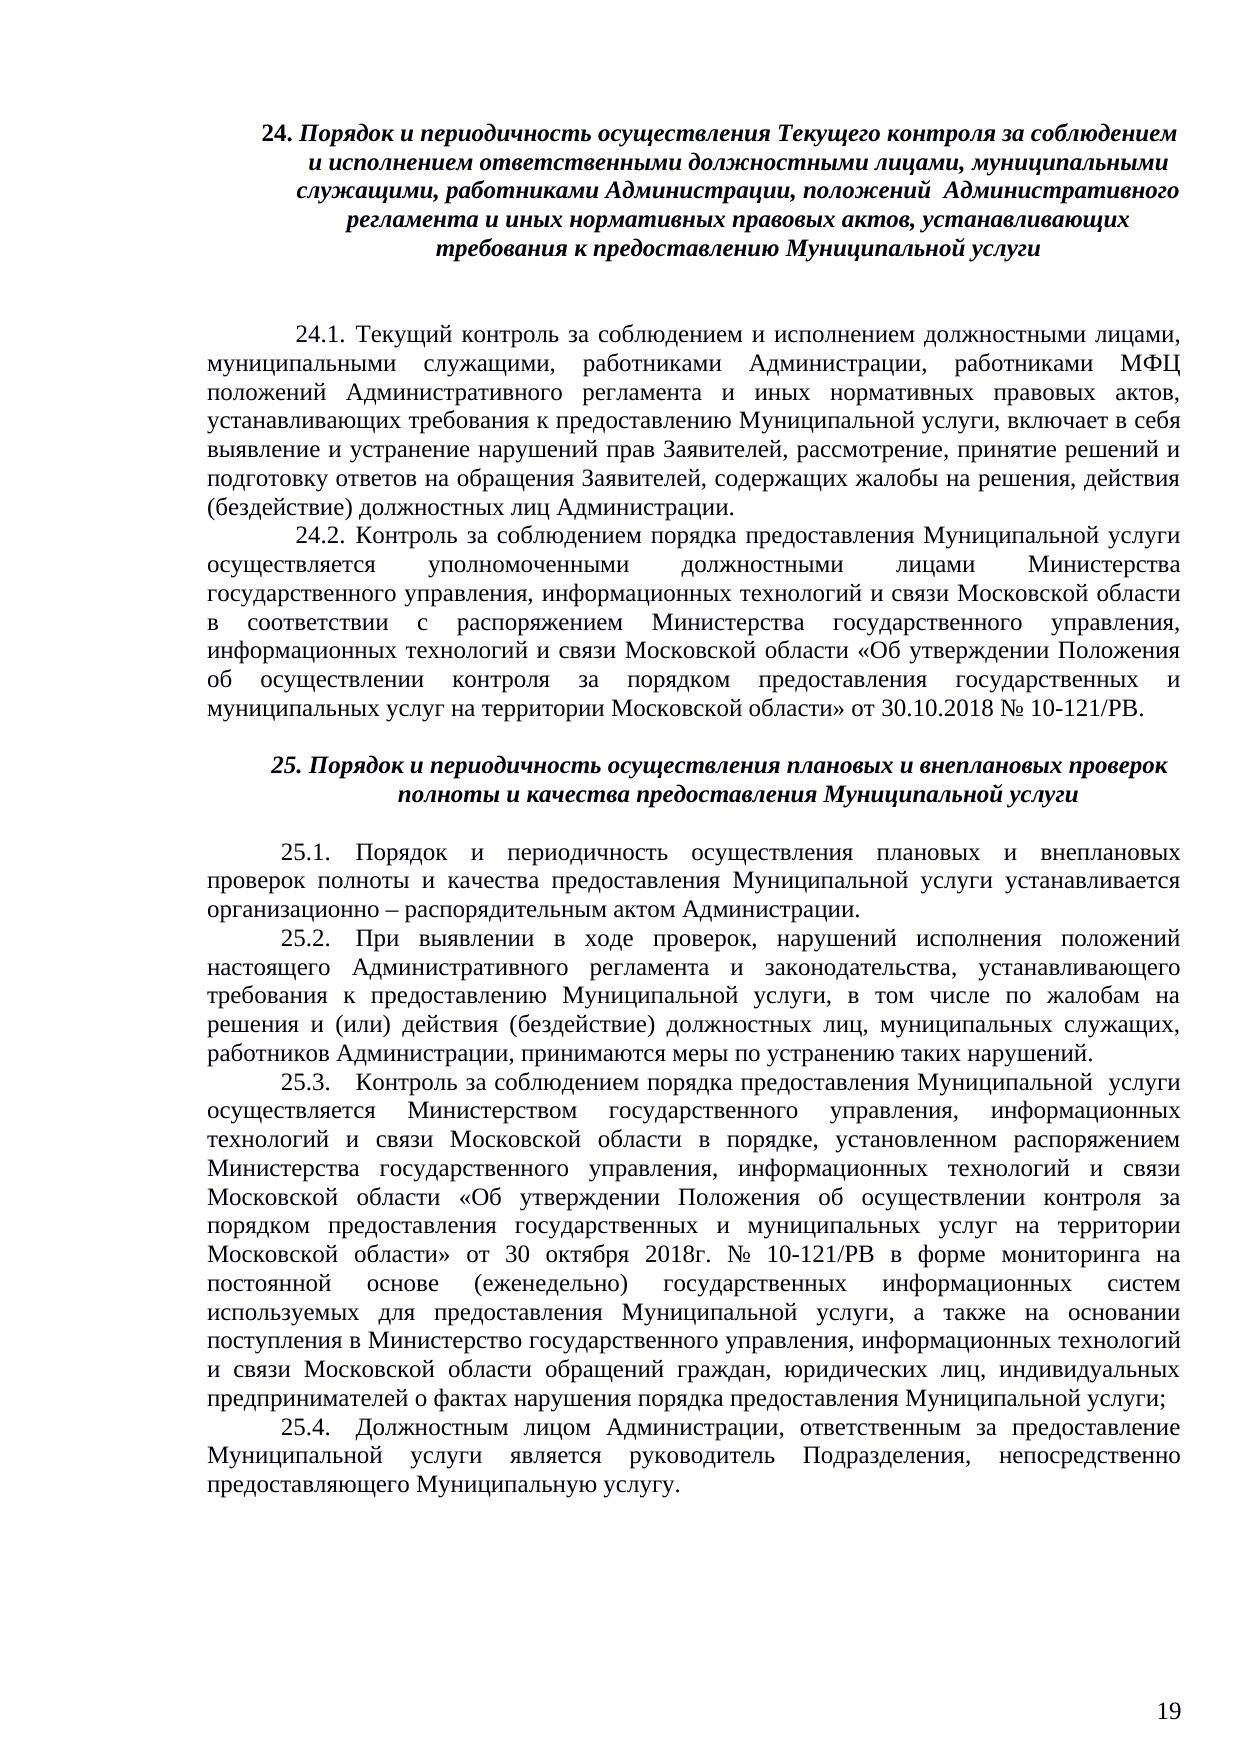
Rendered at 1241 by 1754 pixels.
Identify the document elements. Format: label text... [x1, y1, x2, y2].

list Контроль за соблюдением порядка предоставления Муниципальной услуги осуществляется Министерством государственного управления, информационных технологий и связи Московской области в порядке, установленном распоряжением Министерства государственного управления, информационных технологий и связи Московской области «Об утверждении Положения об осуществлении контроля за порядком предоставления государственных и муниципальных услуг на территории Московской области» от 30 октября 2018г. № 10-121/РВ в форме мониторинга на постоянной основе (еженедельно) государственных информационных систем используемых для предоставления Муниципальной услуги, а также на основании поступления в Министерство государственного управления, информационных технологий и связи Московской области обращений граждан, юридических лиц, индивидуальных предпринимателей о фактах нарушения порядка предоставления Муниципальной услуги; [207, 1067, 1181, 1412]
list При выявлении в ходе проверок, нарушений исполнения положений настоящего Административного регламента и законодательства, устанавливающего требования к предоставлению Муниципальной услуги, в том числе по жалобам на решения и (или) действия (бездействие) должностных лиц, муниципальных служащих, работников Администрации, принимаются меры по устранению таких нарушений. [207, 923, 1181, 1067]
list Порядок и периодичность осуществления плановых и внеплановых проверок полноты и качества предоставления Муниципальной услуги [258, 751, 1181, 808]
text 24.1. Текущий контроль за соблюдением и исполнением должностными лицами, муниципальными служащими, работниками Администрации, работниками МФЦ положений Административного регламента и иных нормативных правовых актов, устанавливающих требования к предоставлению Муниципальной услуги, включает в себя выявление и устранение нарушений прав Заявителей, рассмотрение, принятие решений и подготовку ответов на обращения Заявителей, содержащих жалобы на решения, действия (бездействие) должностных лиц Администрации. [207, 319, 1181, 521]
list Должностным лицом Администрации, ответственным за предоставление Муниципальной услуги является руководитель Подразделения, непосредственно предоставляющего Муниципальную услугу. [207, 1412, 1181, 1498]
text 24.2. Контроль за соблюдением порядка предоставления Муниципальной услуги осуществляется уполномоченными должностными лицами Министерства государственного управления, информационных технологий и связи Московской области в соответствии с распоряжением Министерства государственного управления, информационных технологий и связи Московской области «Об утверждении Положения об осуществлении контроля за порядком предоставления государственных и муниципальных услуг на территории Московской области» от 30.10.2018 № 10-121/РВ. [207, 521, 1181, 722]
list Порядок и периодичность осуществления Текущего контроля за соблюдением и исполнением ответственными должностными лицами, муниципальными служащими, работниками Администрации, положений Административного регламента и иных нормативных правовых актов, устанавливающих требования к предоставлению Муниципальной услуги [258, 118, 1181, 262]
list Порядок и периодичность осуществления плановых и внеплановых проверок полноты и качества предоставления Муниципальной услуги устанавливается организационно – распорядительным актом Администрации. [207, 837, 1181, 923]
